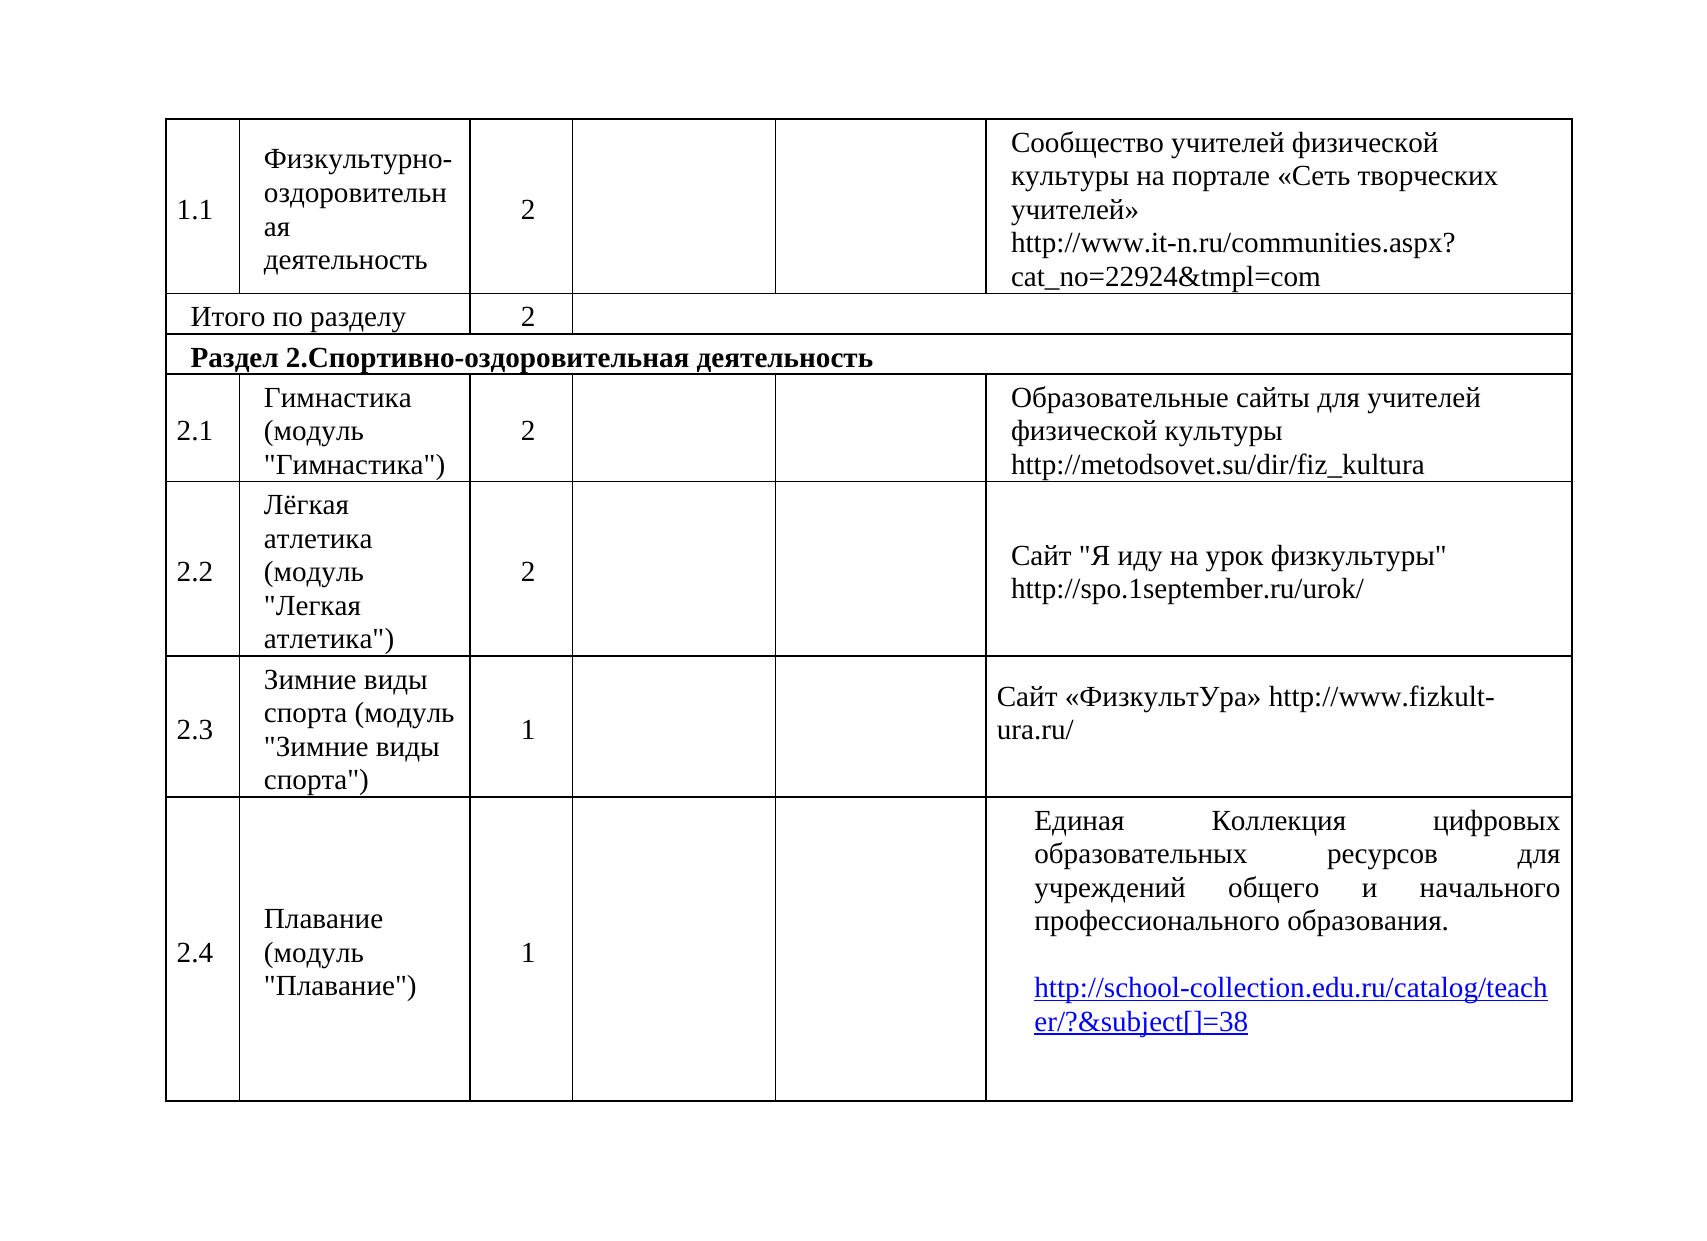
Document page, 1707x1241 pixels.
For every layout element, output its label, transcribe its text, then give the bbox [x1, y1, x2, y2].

table_cell Итого по разделу [167, 294, 469, 333]
table_cell [573, 294, 1571, 333]
table_cell 2 [471, 375, 572, 481]
table_cell [573, 120, 775, 293]
table_cell 2 [471, 482, 572, 655]
table_cell [776, 482, 985, 655]
table_cell Плавание (модуль "Плавание") [240, 798, 469, 1100]
table_cell Образовательные сайты для учителей физической культуры http://metodsovet.su/dir/fiz_kultura [987, 375, 1571, 481]
table_cell [776, 657, 985, 796]
table_cell [573, 798, 775, 1100]
table_cell [776, 375, 985, 481]
table_cell Сайт "Я иду на урок физкультуры" http://spo.1september.ru/urok/ [987, 482, 1571, 655]
table_cell 2 [471, 120, 572, 293]
table_cell [776, 120, 985, 293]
table_cell 2.4 [167, 798, 239, 1100]
table_cell 1 [471, 657, 572, 796]
table_cell 2 [471, 294, 572, 333]
table_cell 2.3 [167, 657, 239, 796]
table_cell 2.2 [167, 482, 239, 655]
table_cell Единая Коллекция цифровых образовательных ресурсов для учреждений общего и начального профессионального образования. http://school-collection.edu.ru/catalog/teacher/?&subject[]=38 [987, 798, 1571, 1100]
table_cell Зимние виды спорта (модуль "Зимние виды спорта") [240, 657, 469, 796]
table_cell [573, 375, 775, 481]
table_cell [573, 482, 775, 655]
table_cell Сайт «ФизкультУра» http://www.fizkult-ura.ru/ [987, 657, 1571, 796]
table_cell Раздел 2.Спортивно-оздоровительная деятельность [167, 335, 1571, 373]
table_cell 1 [471, 798, 572, 1100]
table_cell Лёгкая атлетика (модуль "Легкая атлетика") [240, 482, 469, 655]
table_cell 1.1 [167, 120, 239, 293]
table_cell Гимнастика (модуль "Гимнастика") [240, 375, 469, 481]
table_cell Сообщество учителей физической культуры на портале «Сеть творческих учителей» http://www.it-n.ru/communities.aspx?cat_no=22924&tmpl=com [987, 120, 1571, 293]
table_cell 2.1 [167, 375, 239, 481]
table_cell [776, 798, 985, 1100]
table_cell Физкультурно-оздоровительная деятельность [240, 120, 469, 293]
table_cell [573, 657, 775, 796]
